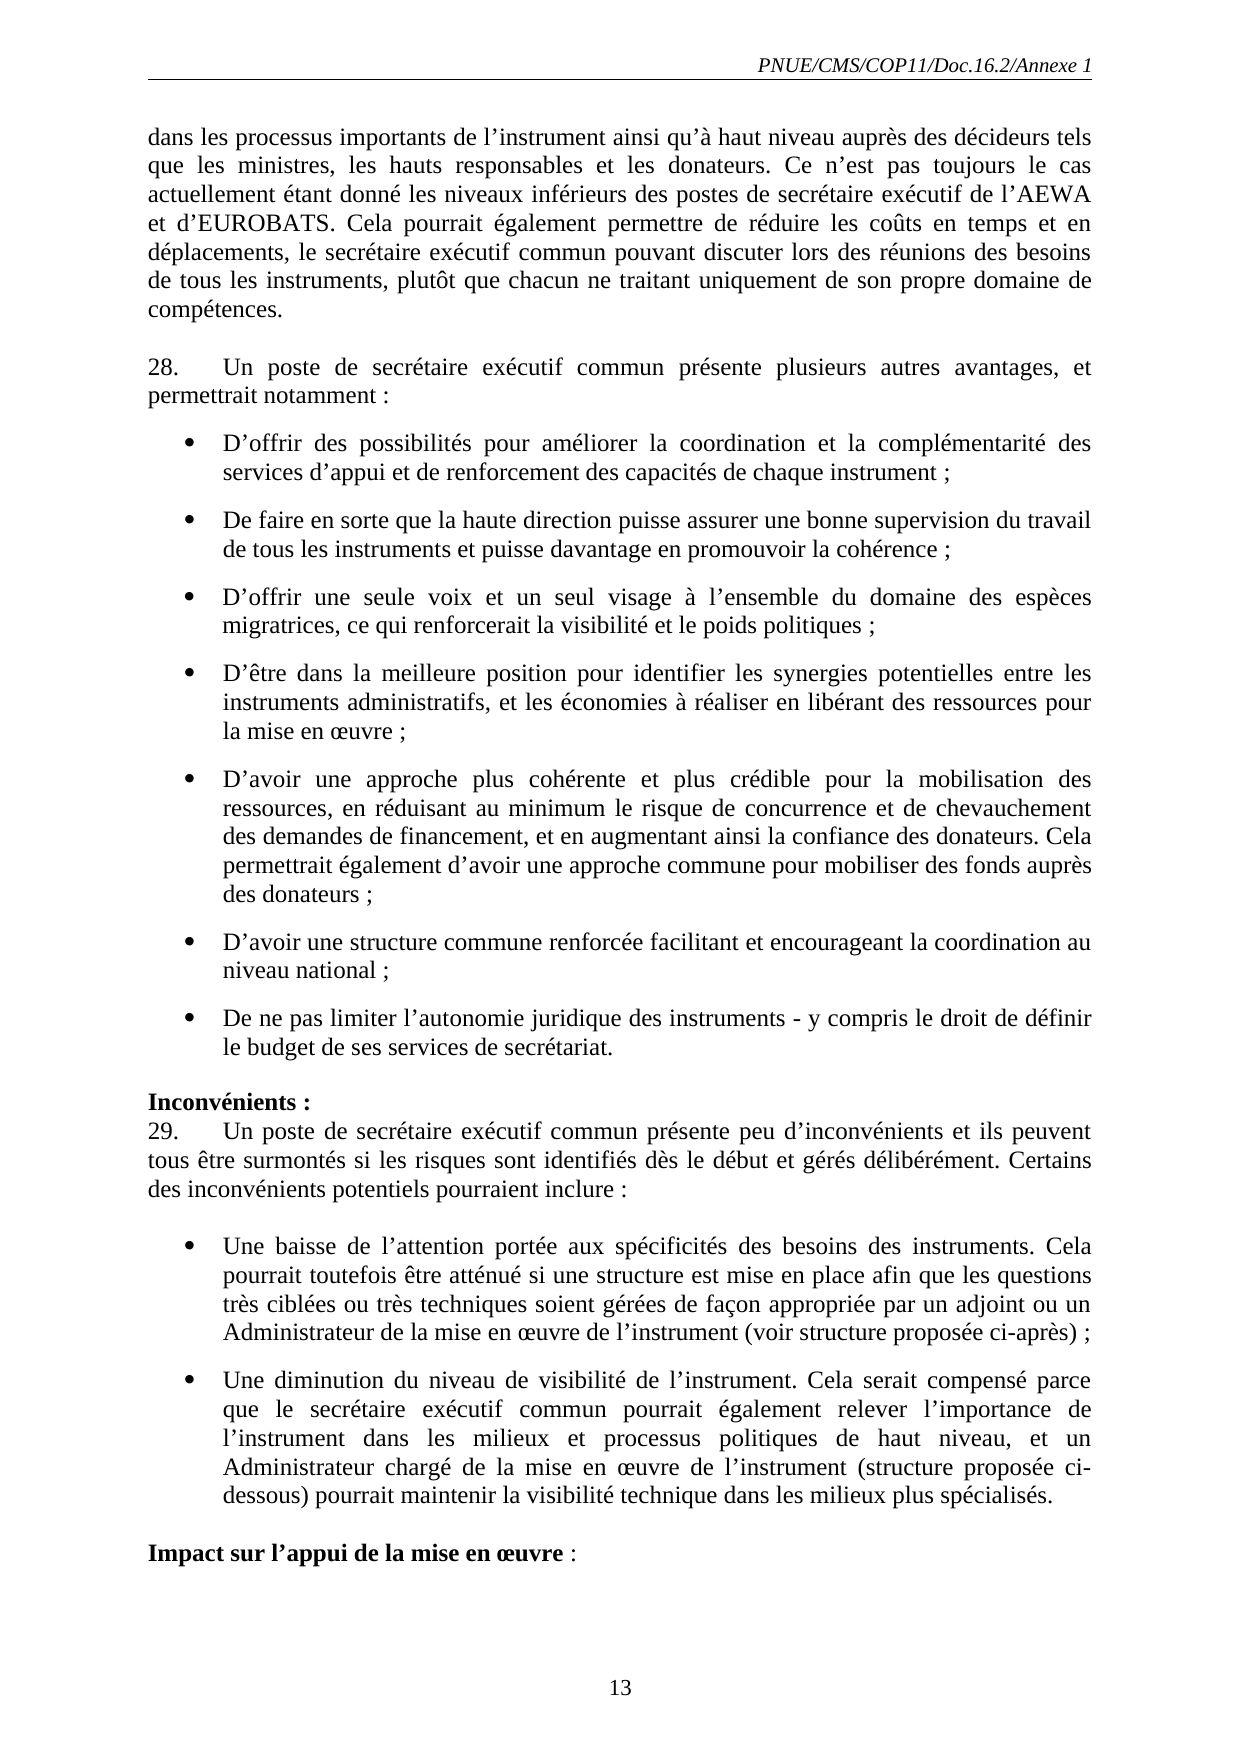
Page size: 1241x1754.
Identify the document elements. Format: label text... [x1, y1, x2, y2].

list D’avoir une structure commune renforcée facilitant et encourageant la coordination au niveau national ; [185, 927, 1092, 984]
list De ne pas limiter l’autonomie juridique des instruments - y compris le droit de définir le budget de ses services de secrétariat. [185, 1003, 1092, 1061]
list D’offrir une seule voix et un seul visage à l’ensemble du domaine des espèces migratrices, ce qui renforcerait la visibilité et le poids politiques ; [185, 582, 1092, 639]
text 29. Un poste de secrétaire exécutif commun présente peu d’inconvénients et ils peuvent tous être surmontés si les risques sont identifiés dès le début et gérés délibérément. Certains des inconvénients potentiels pourraient inclure : [148, 1116, 1092, 1202]
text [148, 122, 1092, 323]
text Inconvénients : [148, 1087, 1092, 1116]
list D’avoir une approche plus cohérente et plus crédible pour la mobilisation des ressources, en réduisant au minimum le risque de concurrence et de chevauchement des demandes de financement, et en augmentant ainsi la confiance des donateurs. Cela permettrait également d’avoir une approche commune pour mobiliser des fonds auprès des donateurs ; [185, 764, 1092, 908]
list D’offrir des possibilités pour améliorer la coordination et la complémentarité des services d’appui et de renforcement des capacités de chaque instrument ; [185, 428, 1092, 486]
text Impact sur l’appui de la mise en œuvre : [148, 1538, 1092, 1567]
list Une diminution du niveau de visibilité de l’instrument. Cela serait compensé parce que le secrétaire exécutif commun pourrait également relever l’importance de l’instrument dans les milieux et processus politiques de haut niveau, et un Administrateur chargé de la mise en œuvre de l’instrument (structure proposée ci-dessous) pourrait maintenir la visibilité technique dans les milieux plus spécialisés. [185, 1365, 1092, 1509]
list De faire en sorte que la haute direction puisse assurer une bonne supervision du travail de tous les instruments et puisse davantage en promouvoir la cohérence ; [185, 505, 1092, 563]
text 28. Un poste de secrétaire exécutif commun présente plusieurs autres avantages, et permettrait notamment : [148, 352, 1092, 409]
list D’être dans la meilleure position pour identifier les synergies potentielles entre les instruments administratifs, et les économies à réaliser en libérant des ressources pour la mise en œuvre ; [185, 658, 1092, 745]
list Une baisse de l’attention portée aux spécificités des besoins des instruments. Cela pourrait toutefois être atténué si une structure est mise en place afin que les questions très ciblées ou très techniques soient gérées de façon appropriée par un adjoint ou un Administrateur de la mise en œuvre de l’instrument (voir structure proposée ci-après) ; [185, 1231, 1092, 1346]
